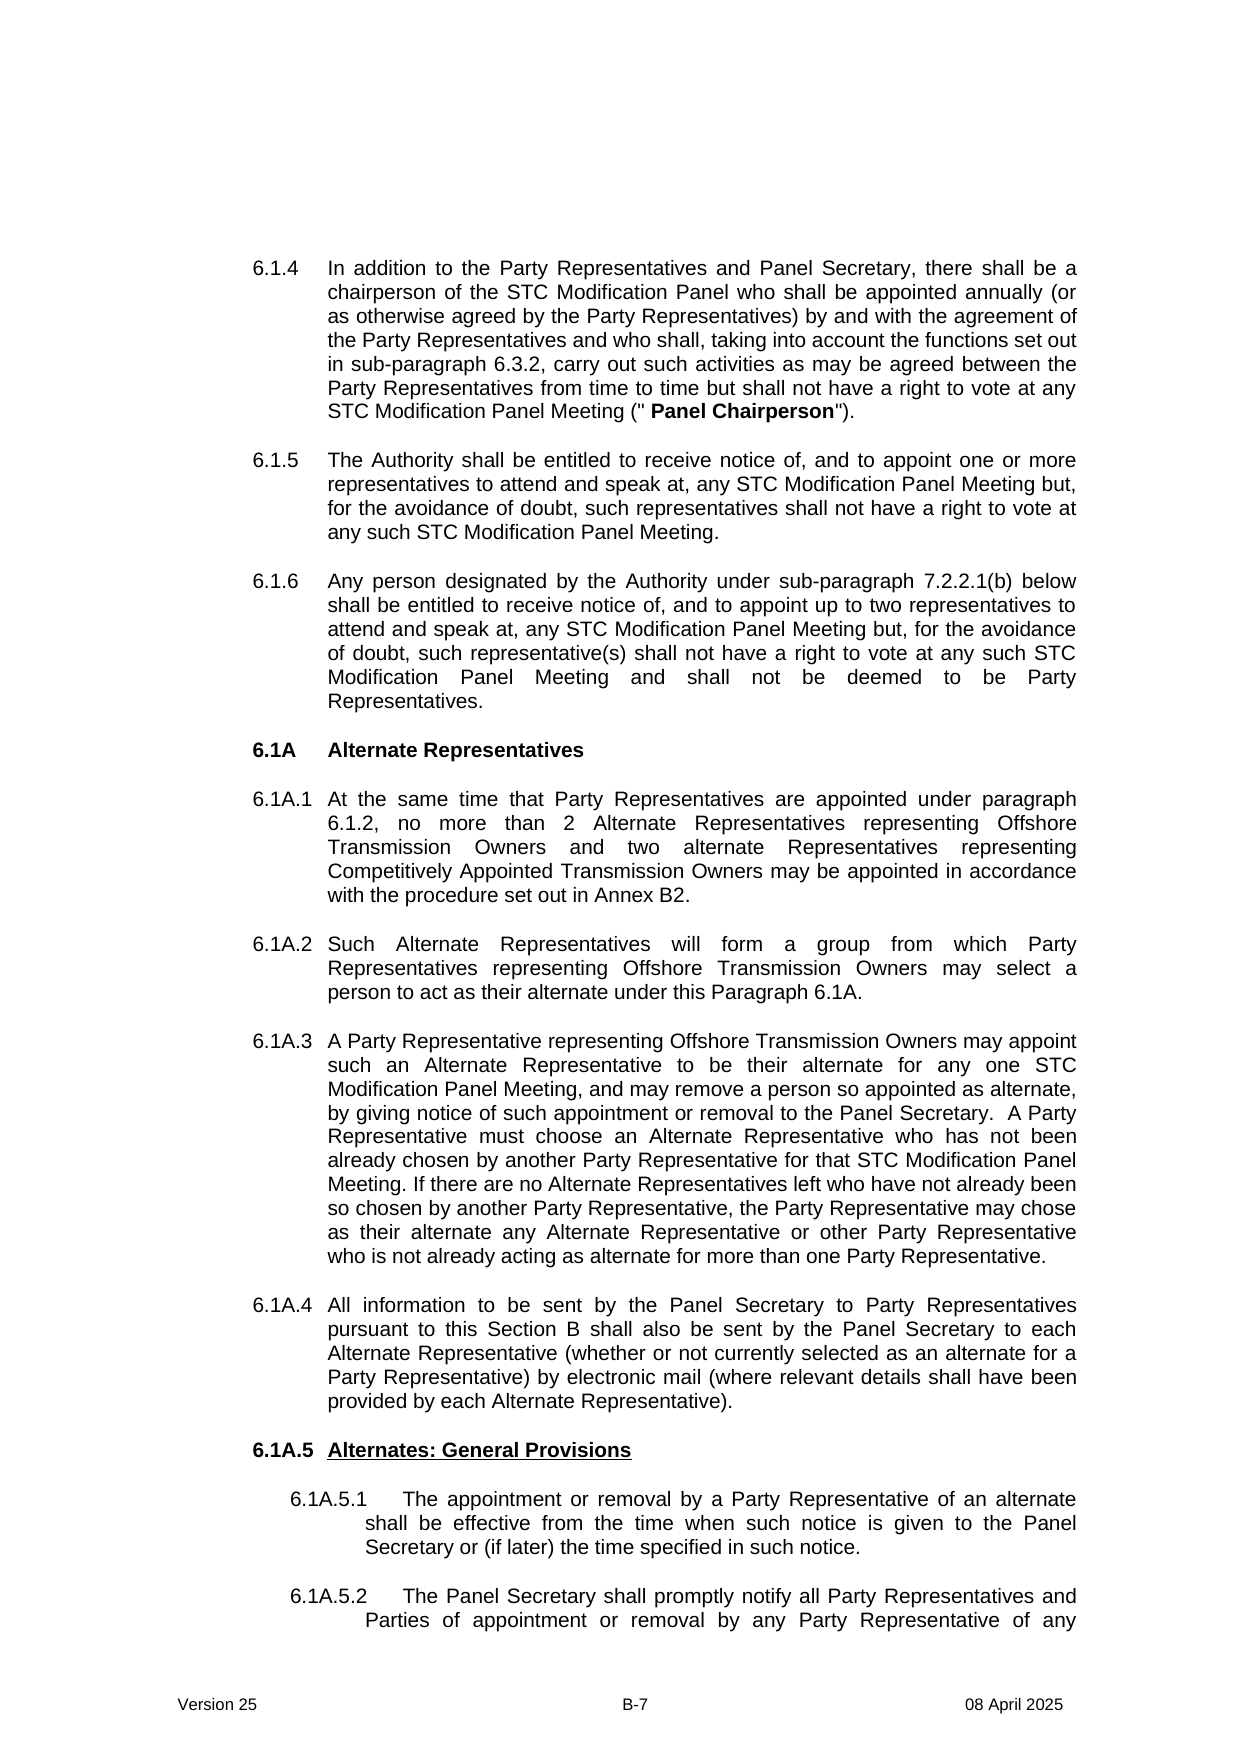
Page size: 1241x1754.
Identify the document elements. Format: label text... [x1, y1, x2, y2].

subtitle A Party Representative representing Offshore Transmission Owners may appoint such an Alternate Representative to be their alternate for any one STC Modification Panel Meeting, and may remove a person so appointed as alternate, by giving notice of such appointment or removal to the Panel Secretary. A Party Representative must choose an Alternate Representative who has not been already chosen by another Party Representative for that STC Modification Panel Meeting. If there are no Alternate Representatives left who have not already been so chosen by another Party Representative, the Party Representative may chose as their alternate any Alternate Representative or other Party Representative who is not already acting as alternate for more than one Party Representative. [252, 1028, 1078, 1268]
subtitle The appointment or removal by a Party Representative of an alternate shall be effective from the time when such notice is given to the Panel Secretary or (if later) the time specified in such notice. [290, 1487, 1078, 1559]
text 6.1.4 In addition to the Party Representatives and Panel Secretary, there shall be a chairperson of the STC Modification Panel who shall be appointed annually (or as otherwise agreed by the Party Representatives) by and with the agreement of the Party Representatives and who shall, taking into account the functions set out in sub-paragraph 6.3.2, carry out such activities as may be agreed between the Party Representatives from time to time but shall not have a right to vote at any STC Modification Panel Meeting (" Panel Chairperson"). [252, 256, 1078, 423]
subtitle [290, 1584, 1078, 1632]
text 6.1.5 The Authority shall be entitled to receive notice of, and to appoint one or more representatives to attend and speak at, any STC Modification Panel Meeting but, for the avoidance of doubt, such representatives shall not have a right to vote at any such STC Modification Panel Meeting. [252, 448, 1078, 544]
subtitle Such Alternate Representatives will form a group from which Party Representatives representing Offshore Transmission Owners may select a person to act as their alternate under this Paragraph 6.1A. [252, 932, 1078, 1003]
subtitle Alternates: General Provisions [252, 1438, 1078, 1462]
text 6.1.6 Any person designated by the Authority under sub-paragraph 7.2.2.1(b) below shall be entitled to receive notice of, and to appoint up to two representatives to attend and speak at, any STC Modification Panel Meeting but, for the avoidance of doubt, such representative(s) shall not have a right to vote at any such STC Modification Panel Meeting and shall not be deemed to be Party Representatives. [252, 569, 1078, 713]
subtitle All information to be sent by the Panel Secretary to Party Representatives pursuant to this Section B shall also be sent by the Panel Secretary to each Alternate Representative (whether or not currently selected as an alternate for a Party Representative) by electronic mail (where relevant details shall have been provided by each Alternate Representative). [252, 1293, 1078, 1413]
subtitle 6.1A Alternate Representatives [252, 738, 1078, 762]
subtitle At the same time that Party Representatives are appointed under paragraph 6.1.2, no more than 2 Alternate Representatives representing Offshore Transmission Owners and two alternate Representatives representing Competitively Appointed Transmission Owners may be appointed in accordance with the procedure set out in x B2. [252, 787, 1078, 907]
